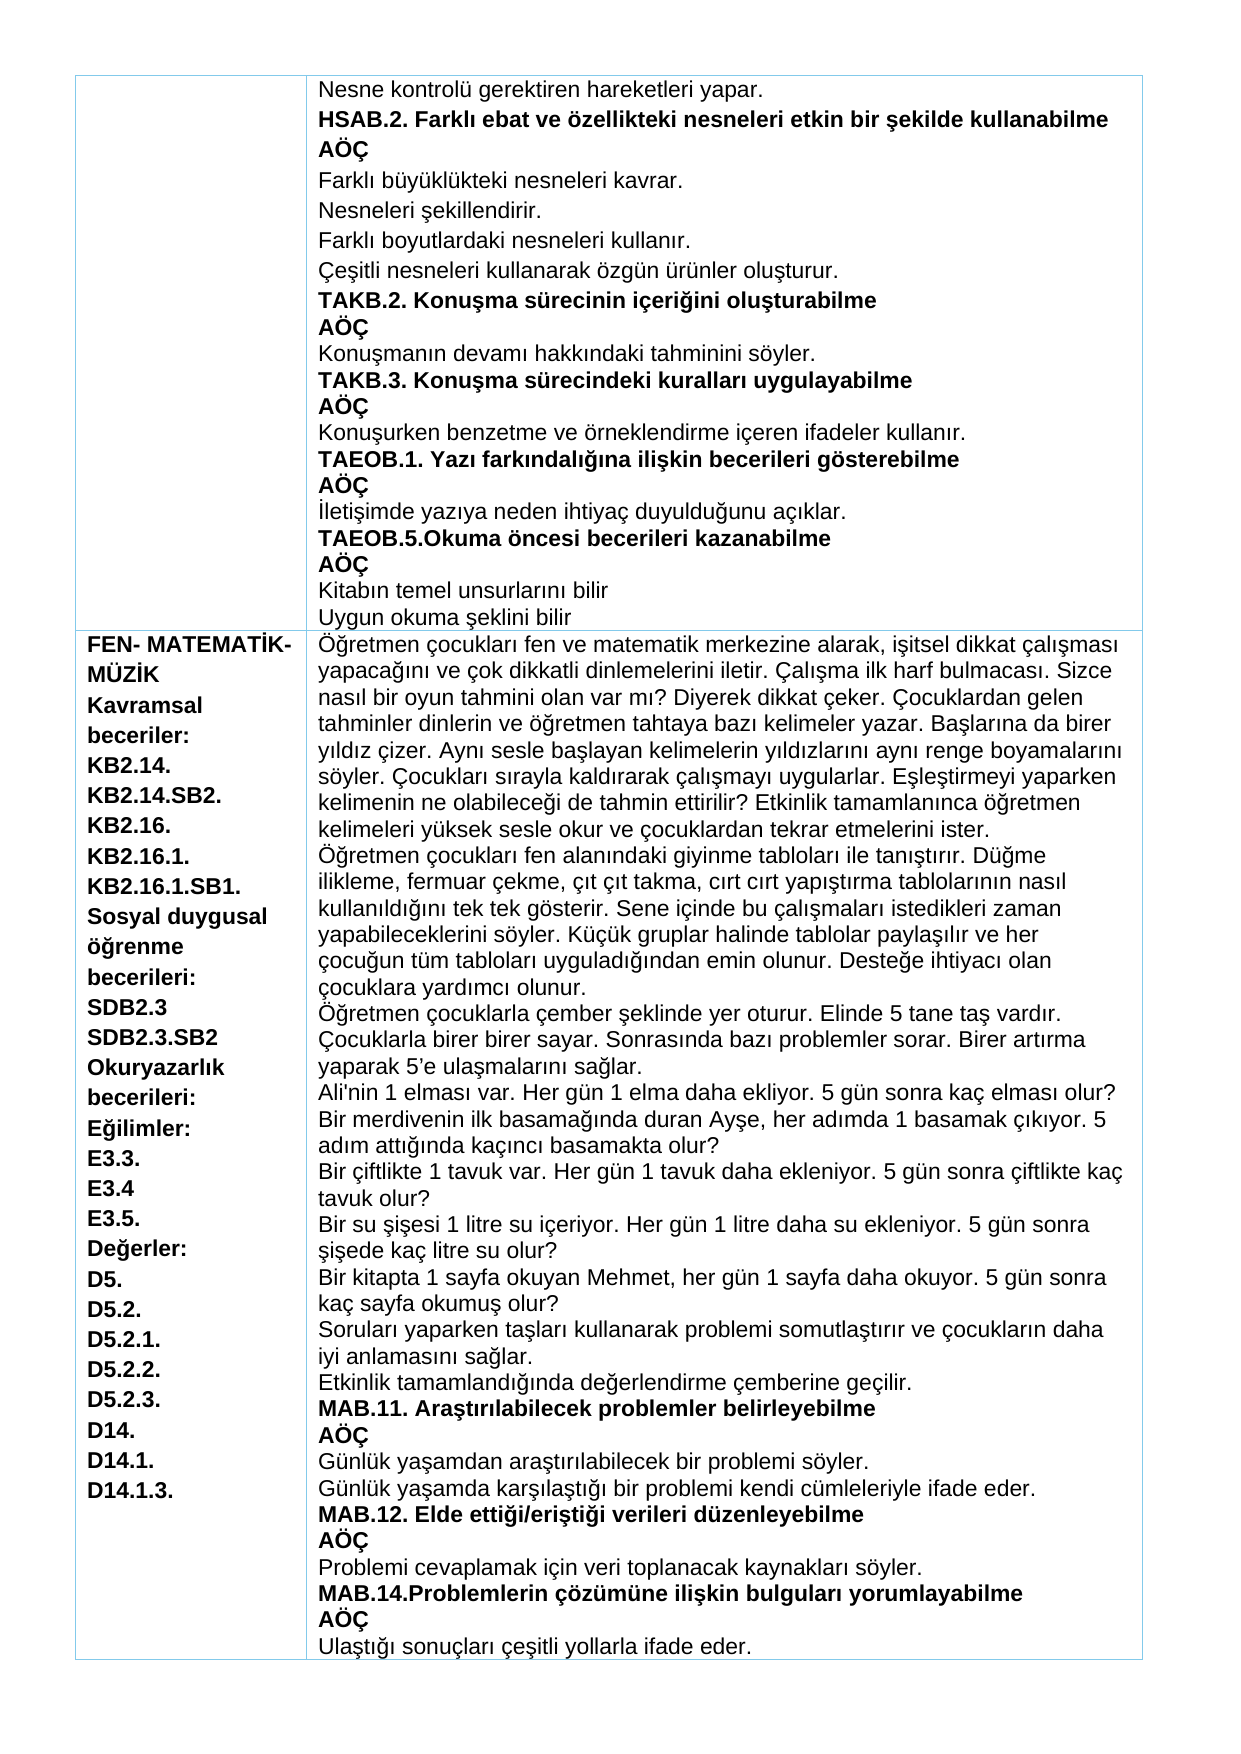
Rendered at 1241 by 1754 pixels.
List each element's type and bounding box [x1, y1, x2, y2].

table_cell [76, 76, 306, 630]
table_cell [76, 631, 306, 1659]
table_cell [307, 631, 1142, 1659]
table_cell [307, 76, 1142, 630]
